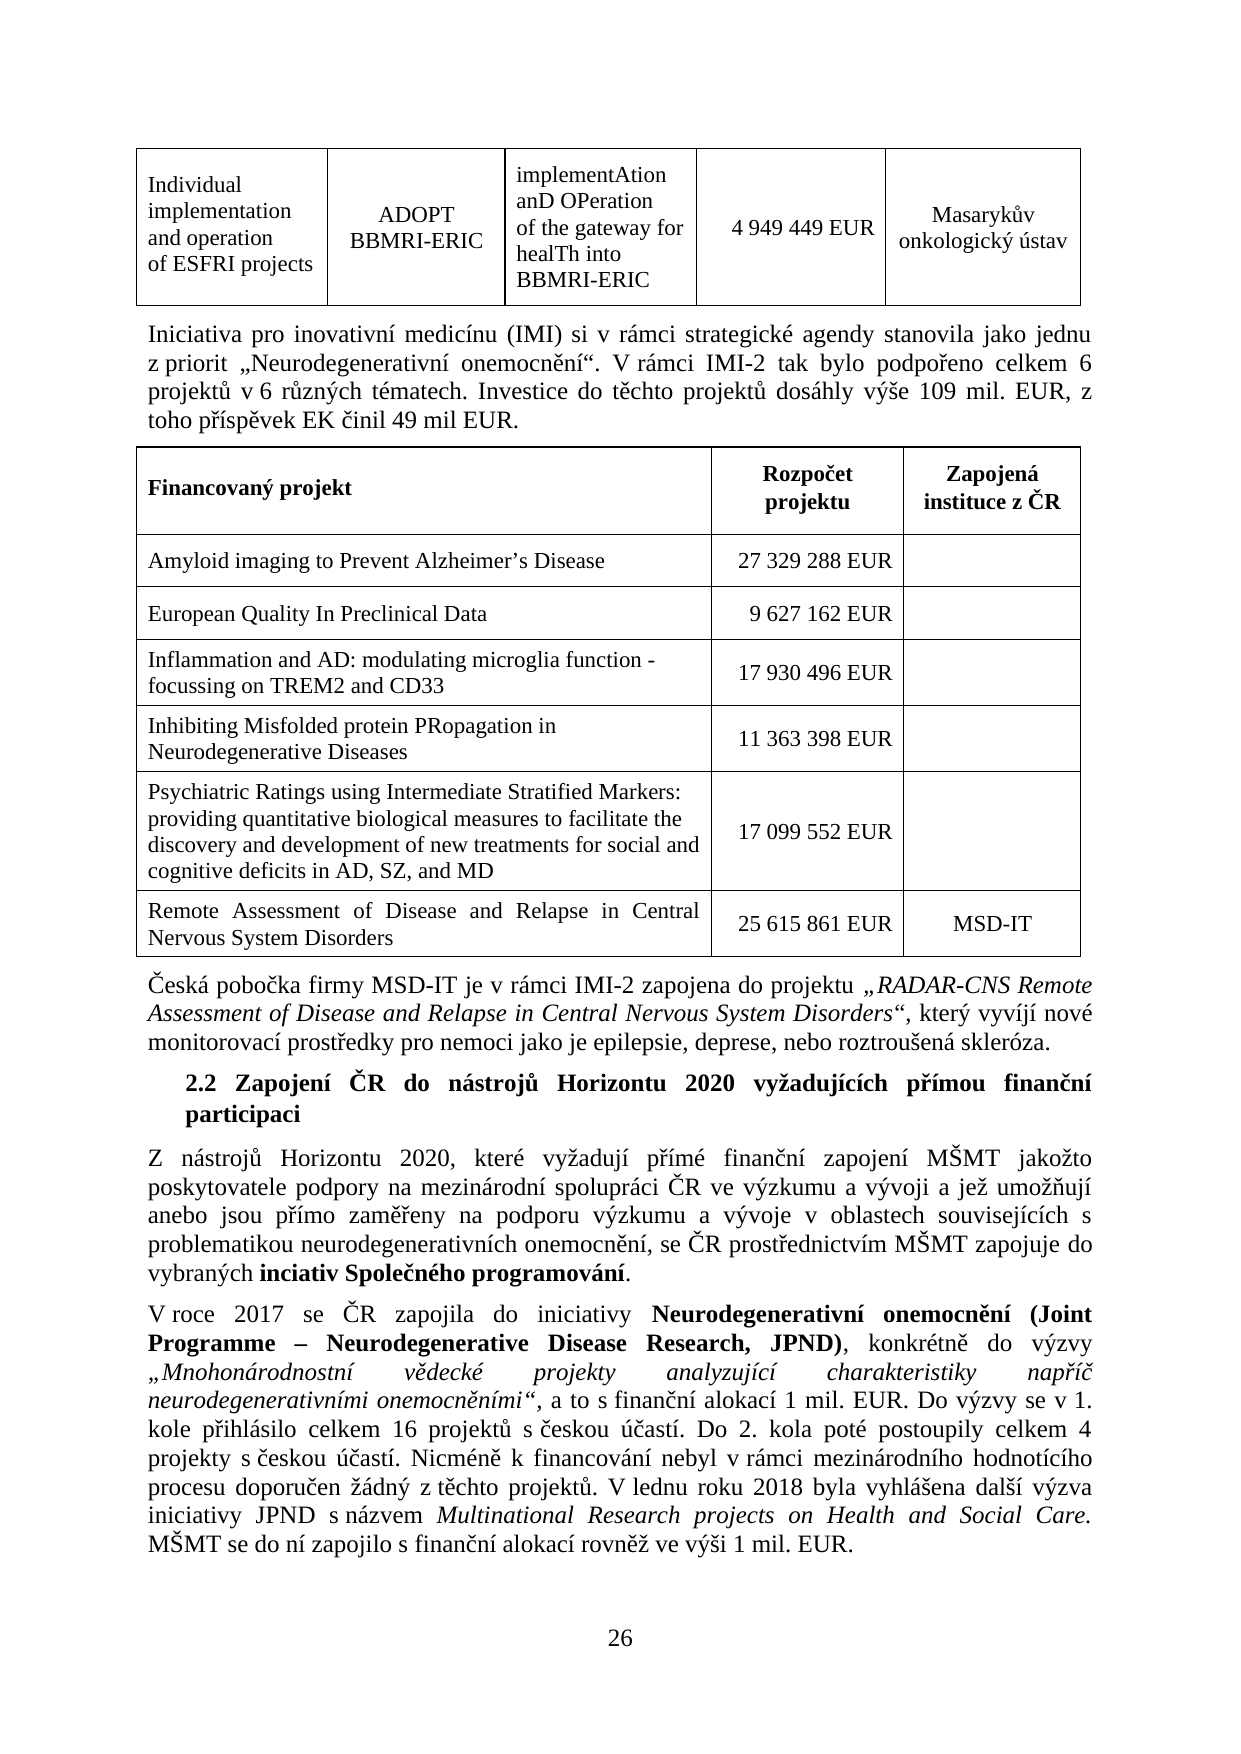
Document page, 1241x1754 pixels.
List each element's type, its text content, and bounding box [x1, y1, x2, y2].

table_cell Inflammation and AD: modulating microglia function - focussing on TREM2 and CD33 [137, 640, 711, 705]
table_cell Psychiatric Ratings using Intermediate Stratified Markers: providing quantitative biological measures to facilitate the discovery and development of new treatments for social and cognitive deficits in AD, SZ, and MD [137, 772, 711, 890]
table_cell Amyloid imaging to Prevent Alzheimer’s Disease [137, 535, 711, 586]
table_cell Individual implementation and operation of ESFRI projects [137, 149, 327, 305]
table_cell Remote Assessment of Disease and Relapse in Central Nervous System Disorders [137, 891, 711, 956]
table_cell MSD-IT [904, 891, 1080, 956]
table_cell 25 615 861 EUR [712, 891, 903, 956]
text Česká pobočka firmy MSD-IT je v rámci IMI-2 zapojena do projektu „RADAR-CNS Remote Assessment of Disease and Relapse in Central Nervous System Disorders“, který vyvíjí nové monitorovací prostředky pro nemoci jako je epilepsie, deprese, nebo roztroušená skleróza. [148, 970, 1093, 1056]
table_cell 4 949 449 EUR [697, 149, 885, 305]
table_cell Inhibiting Misfolded protein PRopagation in Neurodegenerative Diseases [137, 706, 711, 771]
table_cell [904, 587, 1080, 638]
text 2.2 Zapojení ČR do nástrojů Horizontu 2020 vyžadujících přímou finanční participaci [185, 1068, 1093, 1128]
table_cell 9 627 162 EUR [712, 587, 903, 638]
text Z nástrojů Horizontu 2020, které vyžadují přímé finanční zapojení MŠMT jakožto poskytovatele podpory na mezinárodní spolupráci ČR ve výzkumu a vývoji a jež umožňují anebo jsou přímo zaměřeny na podporu výzkumu a vývoje v oblastech souvisejících s problematikou neurodegenerativních onemocnění, se ČR prostřednictvím MŠMT zapojuje do vybraných inciativ Společného programování. [148, 1143, 1093, 1287]
table_cell European Quality In Preclinical Data [137, 587, 711, 638]
table_cell 27 329 288 EUR [712, 535, 903, 586]
table_header Zapojená instituce z ČR [904, 448, 1080, 534]
table_cell implementAtion anD OPeration of the gateway for healTh into BBMRI-ERIC [506, 149, 696, 305]
table_cell [904, 772, 1080, 890]
table_header Rozpočet projektu [712, 448, 903, 534]
text Iniciativa pro inovativní medicínu (IMI) si v rámci strategické agendy stanovila jako jednu z priorit „Neurodegenerativní onemocnění“. V rámci IMI-2 tak bylo podpořeno celkem 6 projektů v 6 různých tématech. Investice do těchto projektů dosáhly výše 109 mil. EUR, z toho příspěvek EK činil 49 mil EUR. [148, 319, 1093, 434]
table_cell [904, 535, 1080, 586]
text V roce 2017 se ČR zapojila do iniciativy Neurodegenerativní onemocnění (Joint Programme – Neurodegenerative Disease Research, JPND), konkrétně do výzvy „Mnohonárodnostní vědecké projekty analyzující charakteristiky napříč neurodegenerativními onemocněními“, a to s finanční alokací 1 mil. EUR. Do výzvy se v 1. kole přihlásilo celkem 16 projektů s českou účastí. Do 2. kola poté postoupily celkem 4 projekty s českou účastí. Nicméně k financování nebyl v rámci mezinárodního hodnotícího procesu doporučen žádný z těchto projektů. V lednu roku 2018 byla vyhlášena další výzva iniciativy JPND s názvem Multinational Research projects on Health and Social Care. MŠMT se do ní zapojilo s finanční alokací rovněž ve výši 1 mil. EUR. [148, 1299, 1093, 1558]
table_cell 11 363 398 EUR [712, 706, 903, 771]
table_cell [904, 640, 1080, 705]
table_cell 17 930 496 EUR [712, 640, 903, 705]
table_cell 17 099 552 EUR [712, 772, 903, 890]
table_header Financovaný projekt [137, 448, 711, 534]
table_cell Masarykův onkologický ústav [886, 149, 1080, 305]
table_cell ADOPT BBMRI-ERIC [328, 149, 504, 305]
table_cell [904, 706, 1080, 771]
